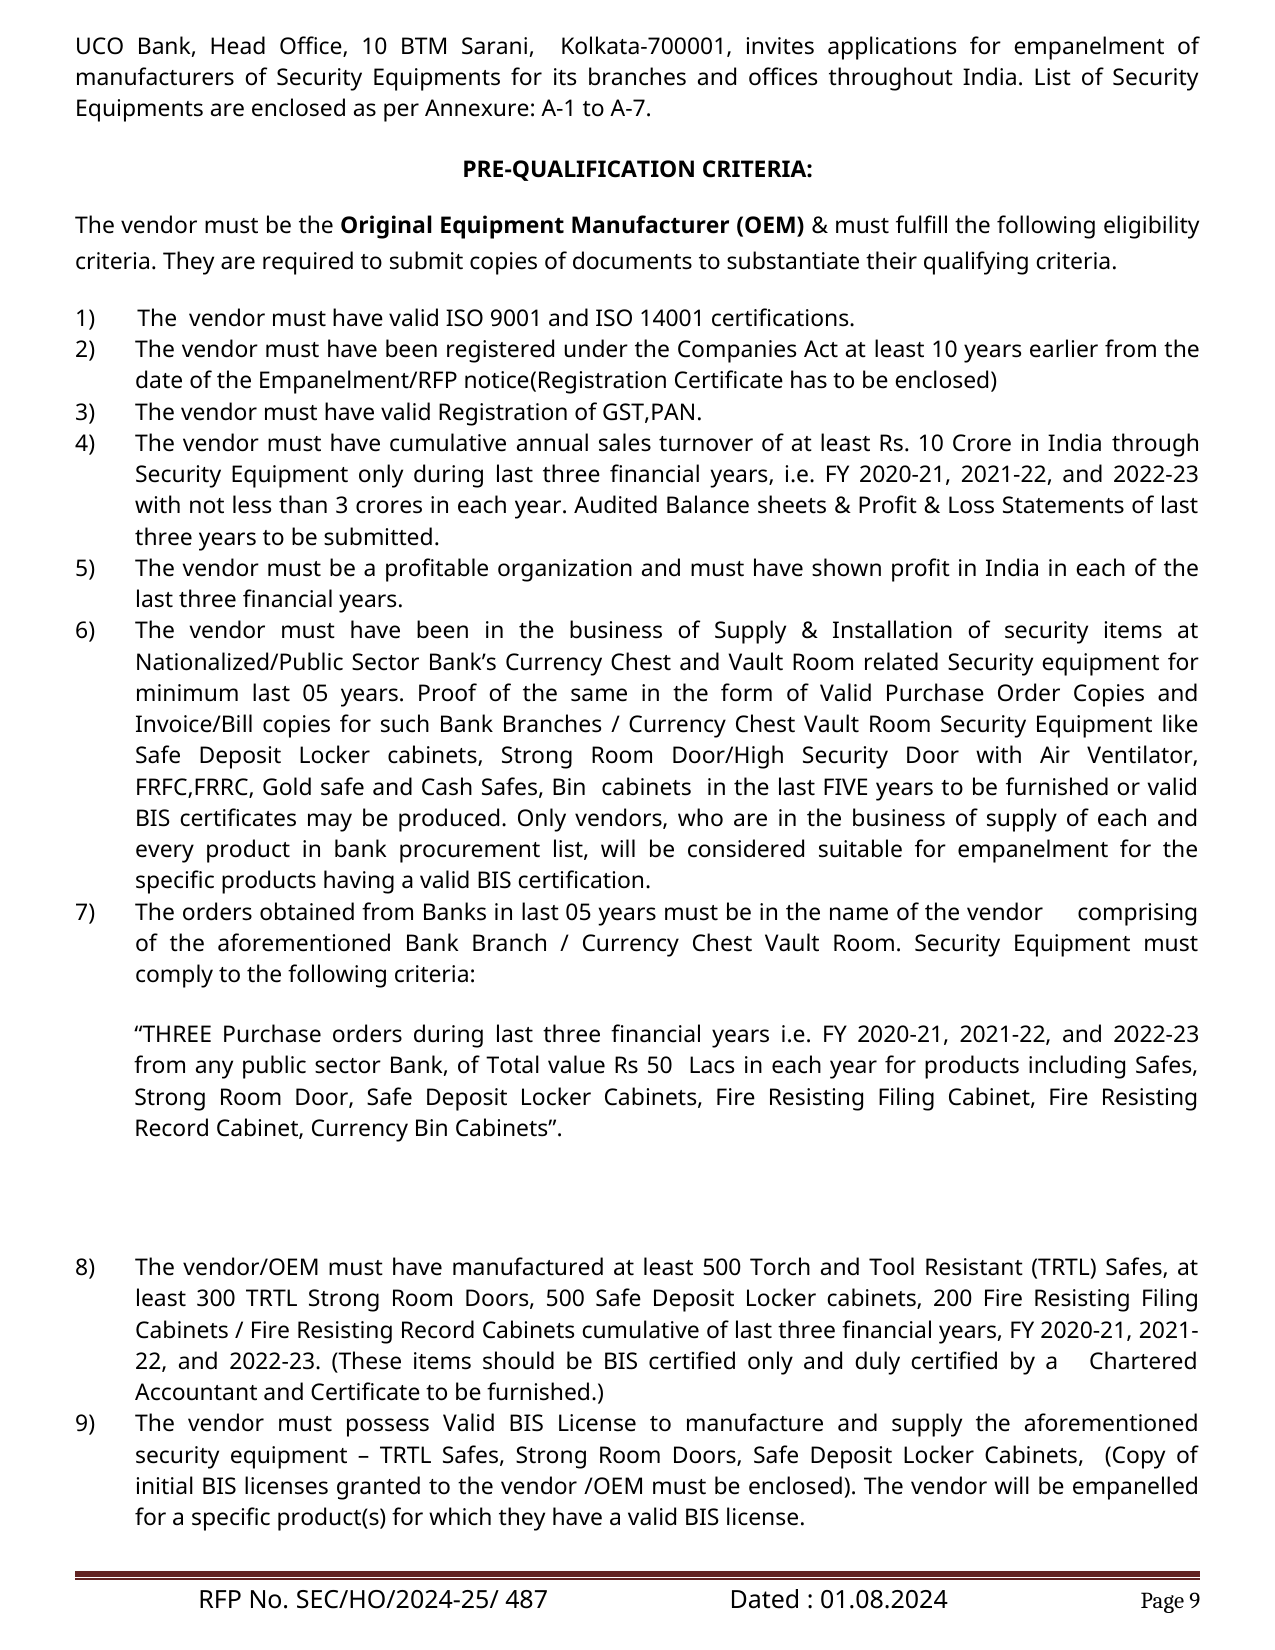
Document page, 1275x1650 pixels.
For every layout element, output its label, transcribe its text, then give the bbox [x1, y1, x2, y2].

text “THREE Purchase orders during last three financial years i.e. FY 2020-21, 2021-22, and 2022-23 from any public sector Bank, of Total value Rs 50 Lacs in each year for products including Safes, Strong Room Door, Safe Deposit Locker Cabinets, Fire Resisting Filing Cabinet, Fire Resisting Record Cabinet, Currency Bin Cabinets”. [134, 1018, 1200, 1143]
list The vendor must possess Valid BIS License to manufacture and supply the aforementioned security equipment – TRTL Safes, Strong Room Doors, Safe Deposit Locker Cabinets, (Copy of initial BIS licenses granted to the vendor /OEM must be enclosed). The vendor will be empanelled for a specific product(s) for which they have a valid BIS license. [75, 1407, 1200, 1532]
list The vendor must have valid ISO 9001 and ISO 14001 certifications. [75, 302, 1200, 333]
list The vendor must have been in the business of Supply & Installation of security items at Nationalized/Public Sector Bank’s Currency Chest and Vault Room related Security equipment for minimum last 05 years. Proof of the same in the form of Valid Purchase Order Copies and Invoice/Bill copies for such Bank Branches / Currency Chest Vault Room Security Equipment like Safe Deposit Locker cabinets, Strong Room Door/High Security Door with Air Ventilator, FRFC,FRRC, Gold safe and Cash Safes, Bin cabinets in the last FIVE years to be furnished or valid BIS certificates may be produced. Only vendors, who are in the business of supply of each and every product in bank procurement list, will be considered suitable for empanelment for the specific products having a valid BIS certification. [75, 614, 1200, 896]
list The vendor must be a profitable organization and must have shown profit in India in each of the last three financial years. [75, 552, 1200, 614]
list The vendor must have been registered under the Companies Act at least 10 years earlier from the date of the Empanelment/RFP notice(Registration Certificate has to be enclosed) [75, 333, 1200, 396]
text The vendor must be the Original Equipment Manufacturer (OEM) & must fulfill the following eligibility criteria. They are required to submit copies of documents to substantiate their qualifying criteria. [75, 209, 1200, 276]
text PRE-QUALIFICATION CRITERIA: [75, 152, 1200, 184]
text UCO Bank, Head Office, 10 BTM Sarani, Kolkata-700001, invites applications for empanelment of manufacturers of Security Equipments for its branches and offices throughout India. List of Security Equipments are enclosed as per Annexure: A-1 to A-7. [75, 29, 1200, 123]
list The vendor must have valid Registration of GST,PAN. [75, 396, 1200, 427]
list The orders obtained from Banks in last 05 years must be in the name of the vendor comprising of the aforementioned Bank Branch / Currency Chest Vault Room. Security Equipment must comply to the following criteria: [75, 896, 1200, 989]
list The vendor must have cumulative annual sales turnover of at least Rs. 10 Crore in India through Security Equipment only during last three financial years, i.e. FY 2020-21, 2021-22, and 2022-23 with not less than 3 crores in each year. Audited Balance sheets & Profit & Loss Statements of last three years to be submitted. [75, 427, 1200, 552]
list The vendor/OEM must have manufactured at least 500 Torch and Tool Resistant (TRTL) Safes, at least 300 TRTL Strong Room Doors, 500 Safe Deposit Locker cabinets, 200 Fire Resisting Filing Cabinets / Fire Resisting Record Cabinets cumulative of last three financial years, FY 2020-21, 2021-22, and 2022-23. (These items should be BIS certified only and duly certified by a Chartered Accountant and Certificate to be furnished.) [75, 1251, 1200, 1407]
